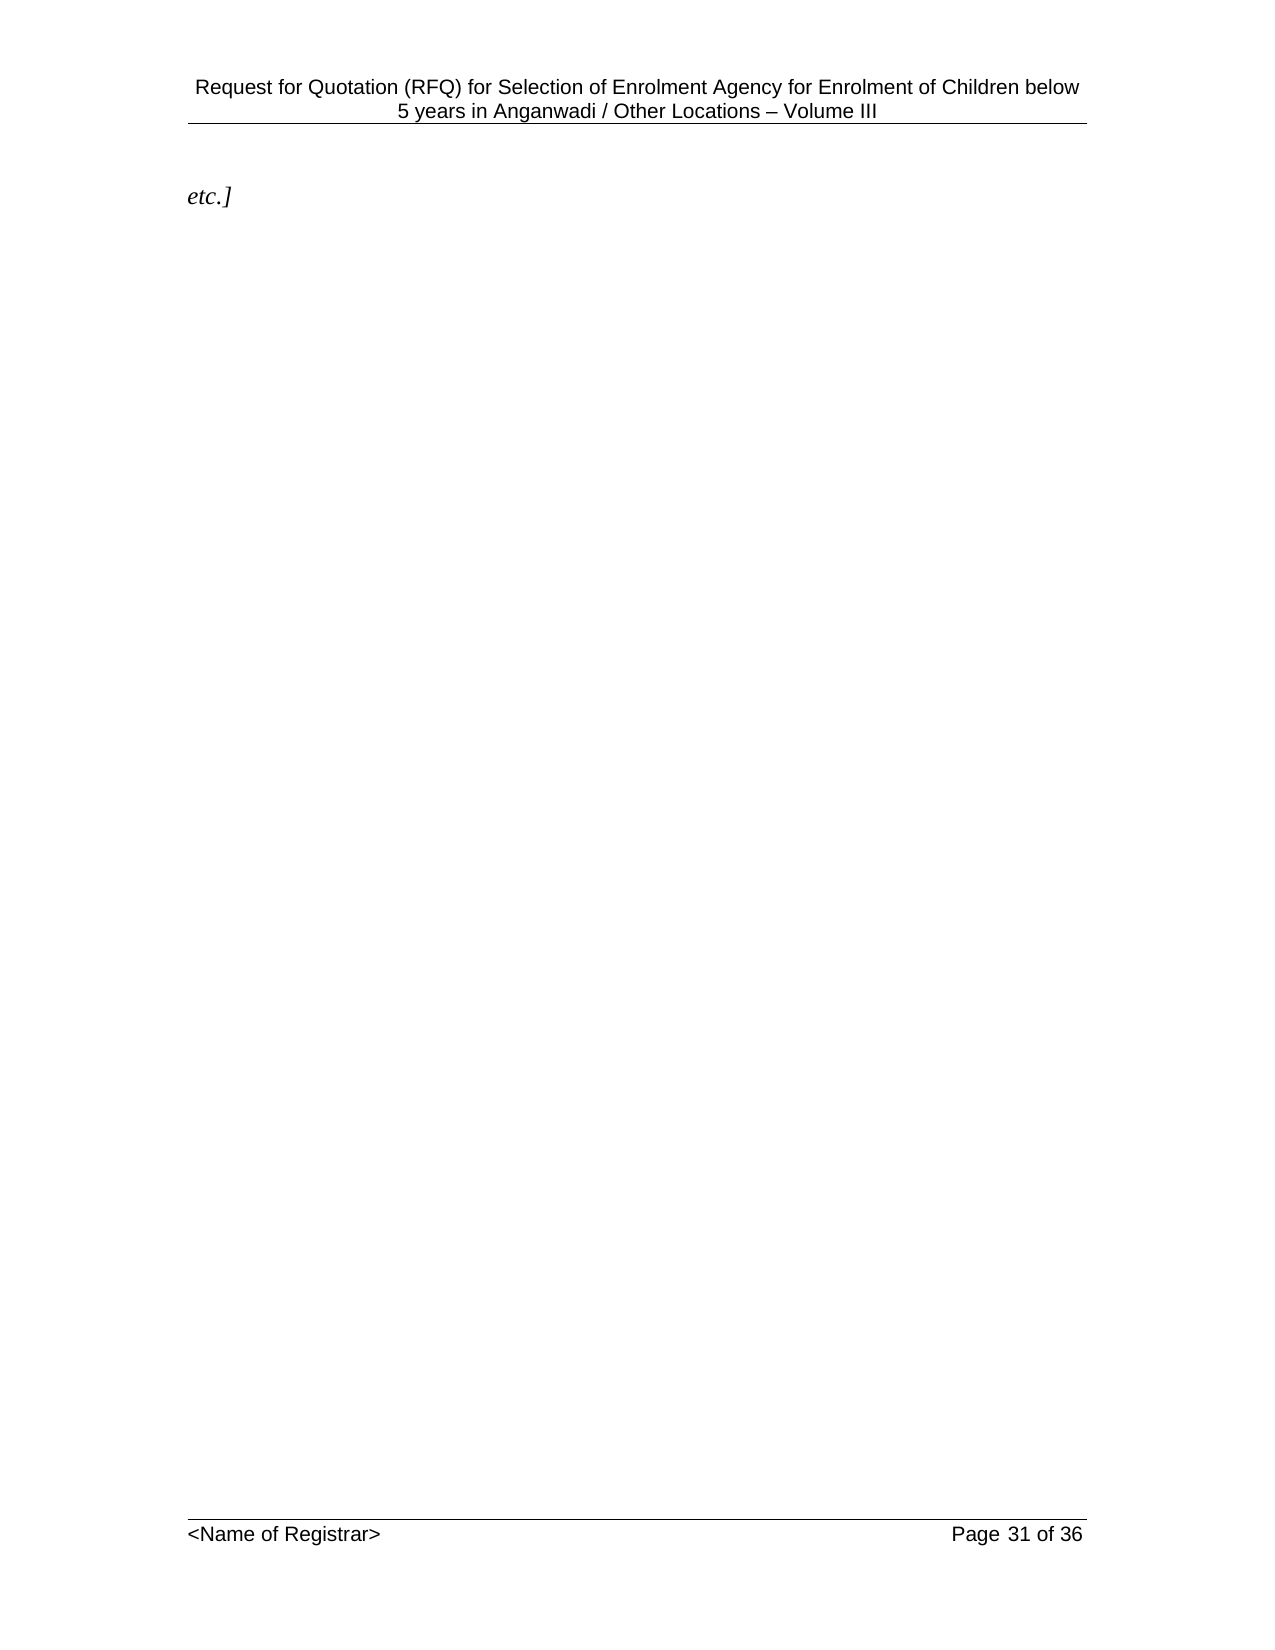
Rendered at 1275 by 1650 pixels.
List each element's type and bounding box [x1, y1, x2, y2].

text [187, 181, 1089, 210]
